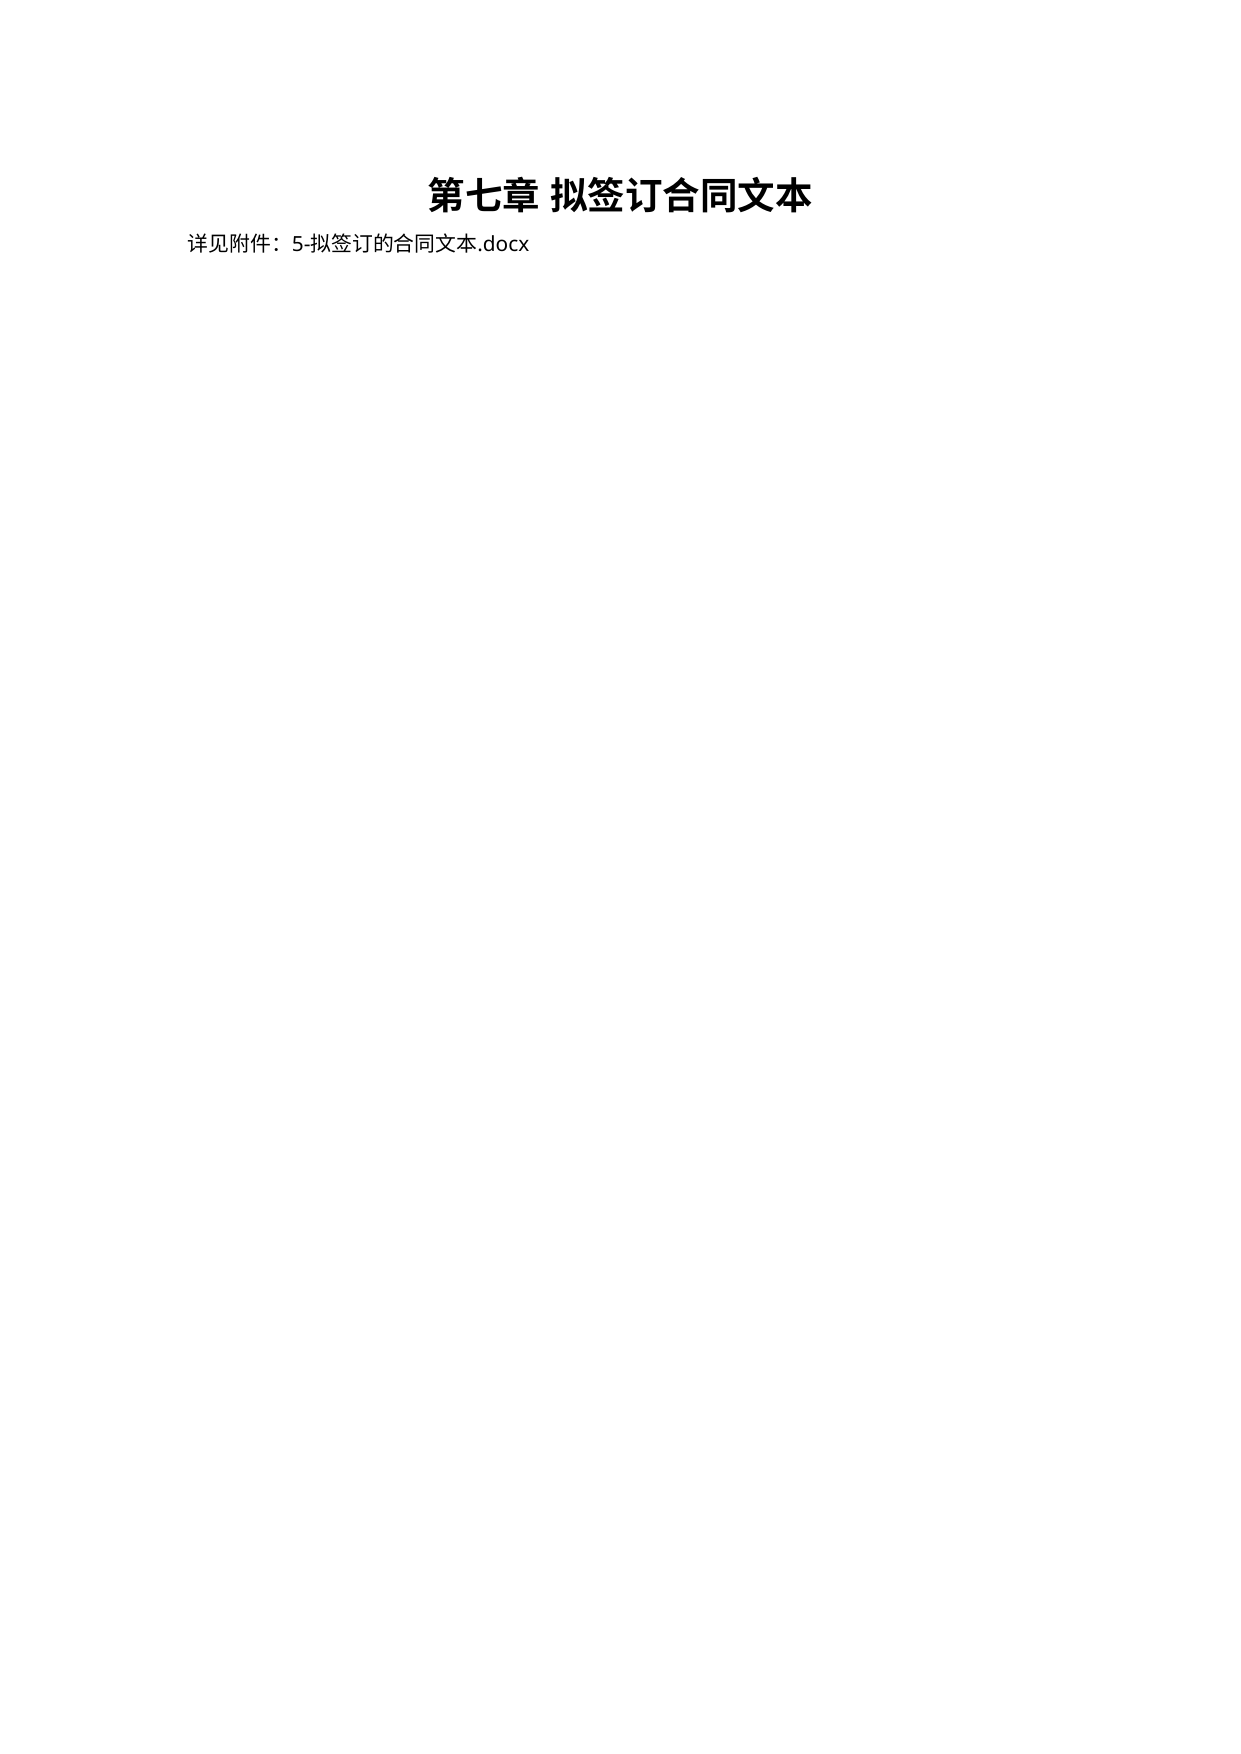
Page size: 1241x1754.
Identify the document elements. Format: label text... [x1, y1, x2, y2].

text 第七章 拟签订合同文本 [187, 162, 1053, 227]
text 详见附件：5-拟签订的合同文本.docx [187, 227, 1053, 259]
